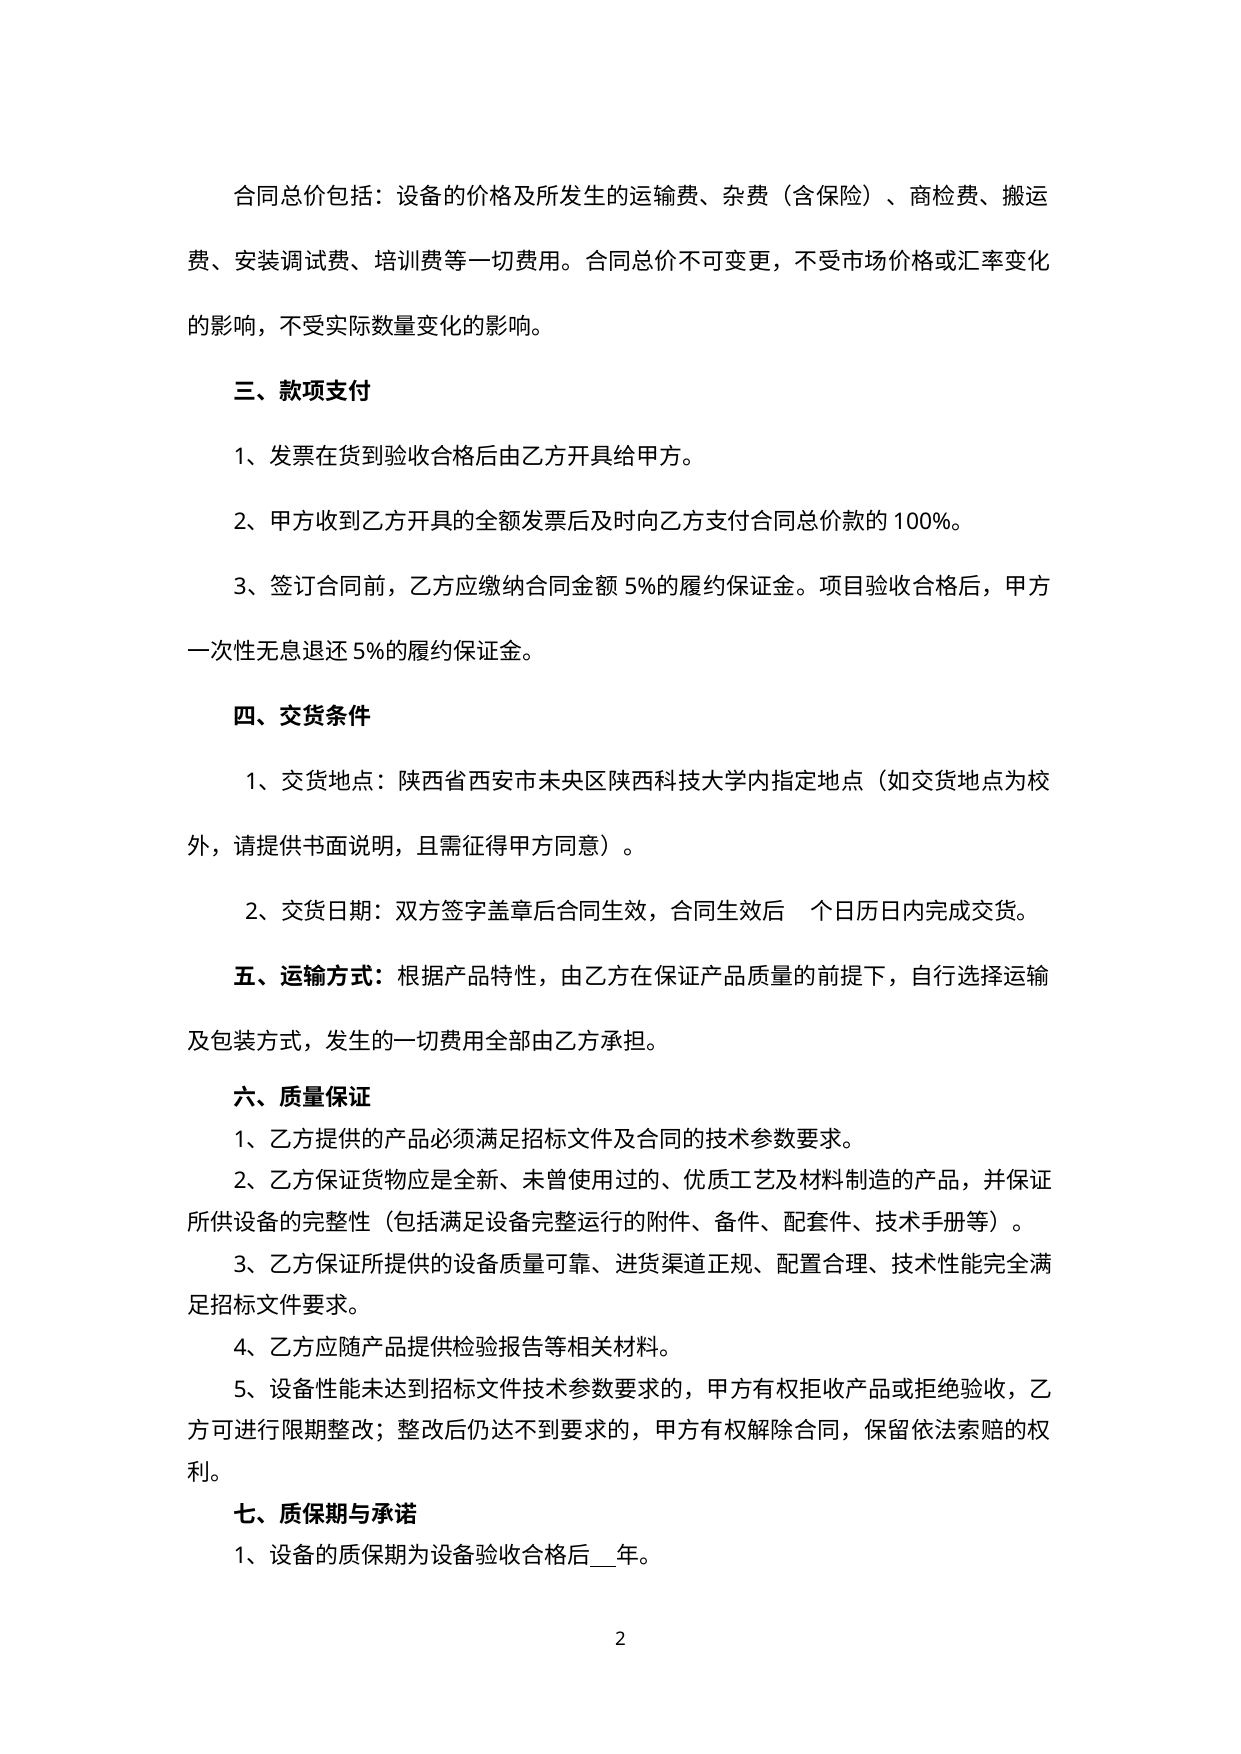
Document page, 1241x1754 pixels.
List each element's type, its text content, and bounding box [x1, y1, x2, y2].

text 四、交货条件 [187, 682, 1053, 747]
text 1、乙方提供的产品必须满足招标文件及合同的技术参数要求。 [187, 1114, 1053, 1155]
text 2、交货日期：双方签字盖章后合同生效，合同生效后 个日历日内完成交货。 [187, 877, 1053, 942]
text 1、交货地点：陕西省西安市未央区陕西科技大学内指定地点（如交货地点为校外，请提供书面说明，且需征得甲方同意）。 [187, 747, 1053, 877]
text 2、乙方保证货物应是全新、未曾使用过的、优质工艺及材料制造的产品，并保证所供设备的完整性（包括满足设备完整运行的附件、备件、配套件、技术手册等）。 [187, 1155, 1053, 1239]
text 5、设备性能未达到招标文件技术参数要求的，甲方有权拒收产品或拒绝验收，乙方可进行限期整改；整改后仍达不到要求的，甲方有权解除合同，保留依法索赔的权利。 [187, 1364, 1053, 1489]
text 3、乙方保证所提供的设备质量可靠、进货渠道正规、配置合理、技术性能完全满足招标文件要求。 [187, 1239, 1053, 1322]
text 2、甲方收到乙方开具的全额发票后及时向乙方支付合同总价款的100%。 [187, 487, 1053, 552]
text 1、发票在货到验收合格后由乙方开具给甲方。 [187, 422, 1053, 487]
text 1、设备的质保期为设备验收合格后 年。 [187, 1530, 1053, 1572]
text 七、质保期与承诺 [187, 1489, 1053, 1530]
text 4、乙方应随产品提供检验报告等相关材料。 [187, 1322, 1053, 1364]
text 五、运输方式：根据产品特性，由乙方在保证产品质量的前提下，自行选择运输及包装方式，发生的一切费用全部由乙方承担。 [187, 942, 1053, 1072]
text 3、签订合同前，乙方应缴纳合同金额5%的履约保证金。项目验收合格后，甲方一次性无息退还5%的履约保证金。 [187, 552, 1053, 682]
text 合同总价包括：设备的价格及所发生的运输费、杂费（含保险）、商检费、搬运费、安装调试费、培训费等一切费用。合同总价不可变更，不受市场价格或汇率变化的影响，不受实际数量变化的影响。 [187, 162, 1053, 357]
text 三、款项支付 [187, 357, 1053, 422]
text 六、质量保证 [187, 1072, 1053, 1114]
